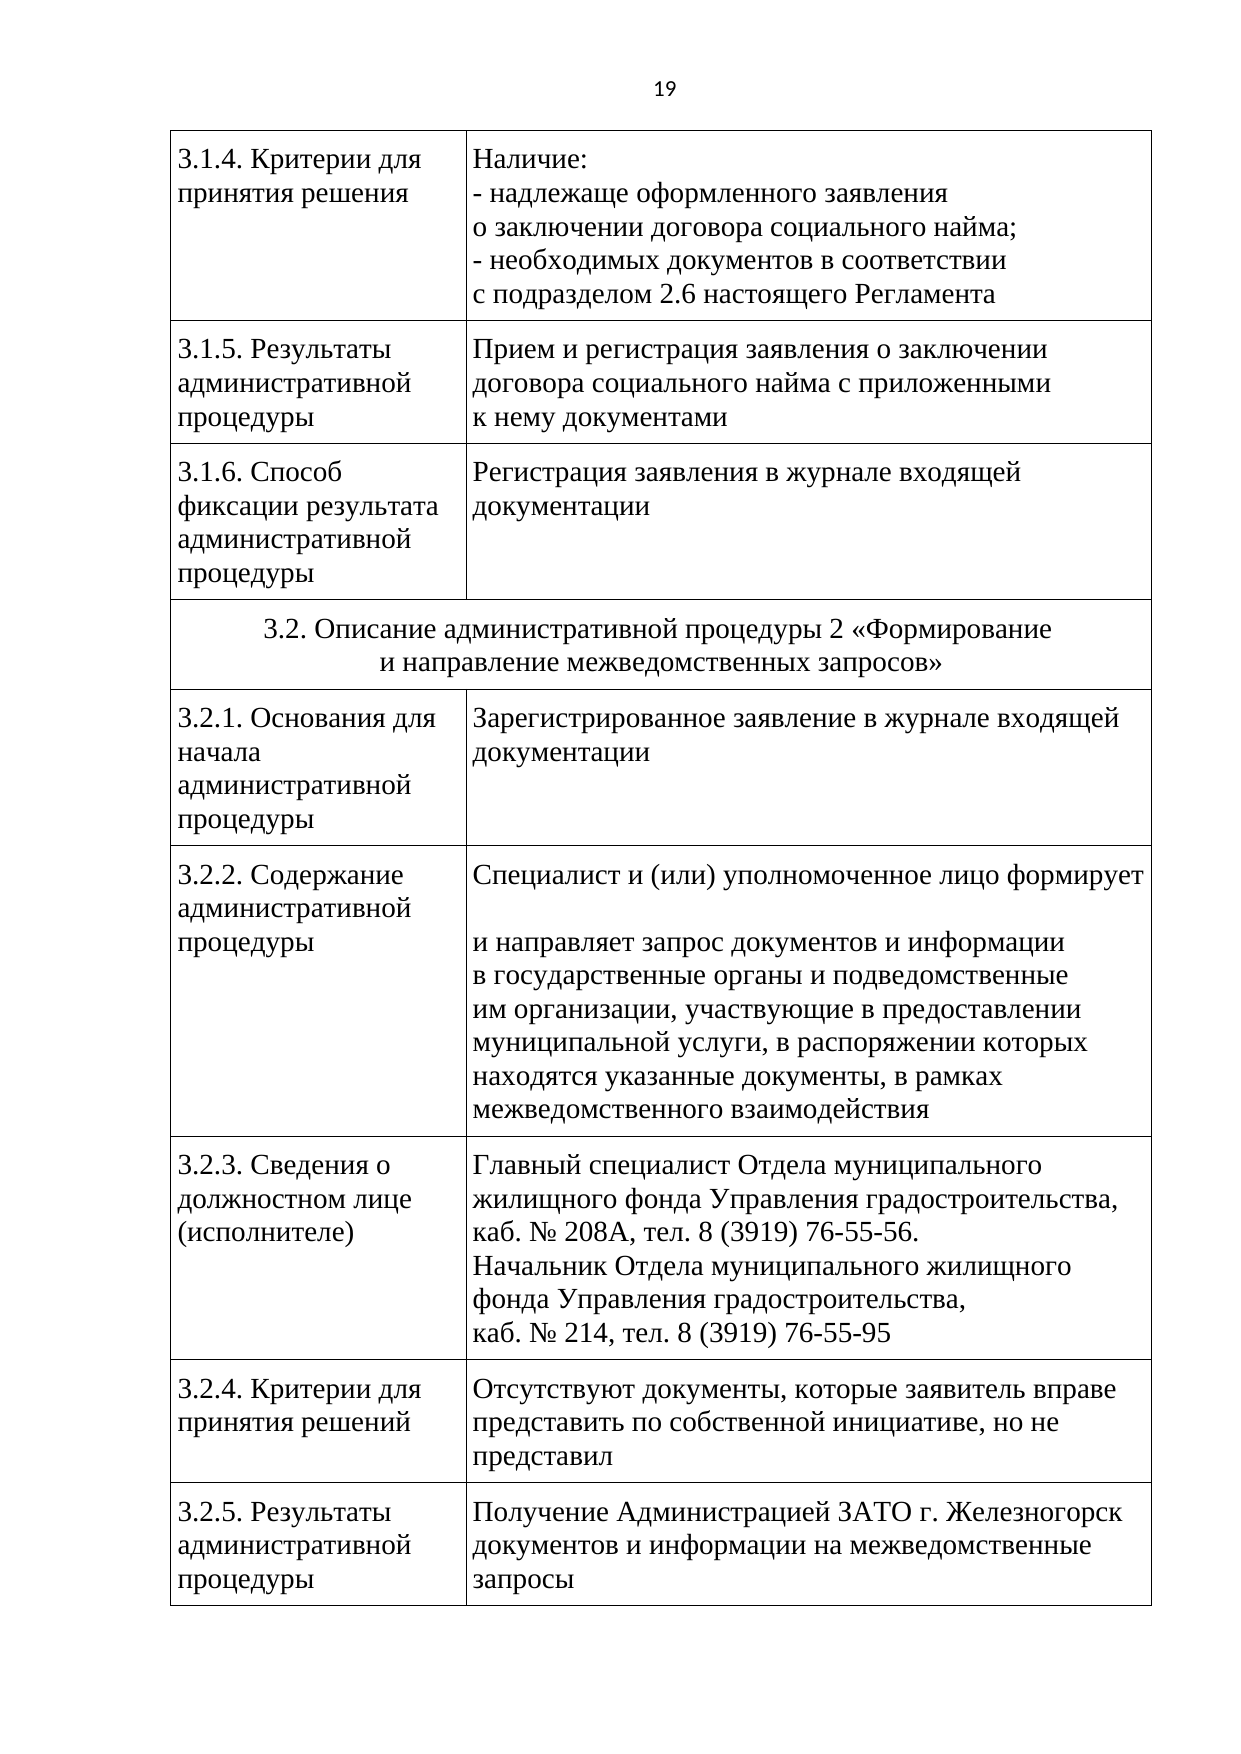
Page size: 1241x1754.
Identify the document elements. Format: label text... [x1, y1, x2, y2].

table_cell Получение Администрацией ЗАТО г. Железногорск документов и информации на межведомственные запросы [467, 1483, 1151, 1605]
table_cell Зарегистрированное заявление в журнале входящей документации [467, 690, 1151, 845]
table_cell Регистрация заявления в журнале входящей документации [467, 444, 1151, 599]
table_cell 3.1.4. Критерии для принятия решения [171, 131, 466, 320]
table_cell Главный специалист Отдела муниципального жилищного фонда Управления градостроительства, каб. № 208А, тел. 8 (3919) 76-55-56. Начальник Отдела муниципального жилищного фонда Управления градостроительства, каб. № 214, тел. 8 (3919) 76-55-95 [467, 1137, 1151, 1359]
table_cell 3.2. Описание административной процедуры 2 «Формирование и направление межведомственных запросов» [171, 600, 1151, 689]
table_cell 3.2.1. Основания для начала административной процедуры [171, 690, 466, 845]
table_cell Отсутствуют документы, которые заявитель вправе представить по собственной инициативе, но не представил [467, 1360, 1151, 1482]
table_cell 3.2.3. Сведения о должностном лице (исполнителе) [171, 1137, 466, 1359]
table_cell 3.2.5. Результаты административной процедуры [171, 1483, 466, 1605]
table_cell 3.1.5. Результаты административной процедуры [171, 321, 466, 443]
table_cell 3.2.4. Критерии для принятия решений [171, 1360, 466, 1482]
table_cell 3.2.2. Содержание административной процедуры [171, 846, 466, 1136]
table_cell Прием и регистрация заявления о заключении договора социального найма с приложенными к нему документами [467, 321, 1151, 443]
table_cell Специалист и (или) уполномоченное лицо формирует и направляет запрос документов и информации в государственные органы и подведомственные им организации, участвующие в предоставлении муниципальной услуги, в распоряжении которых находятся указанные документы, в рамках межведомственного взаимодействия [467, 846, 1151, 1136]
table_cell 3.1.6. Способ фиксации результата административной процедуры [171, 444, 466, 599]
table_cell Наличие: - надлежаще оформленного заявления о заключении договора социального найма; - необходимых документов в соответствии с подразделом 2.6 настоящего Регламента [467, 131, 1151, 320]
